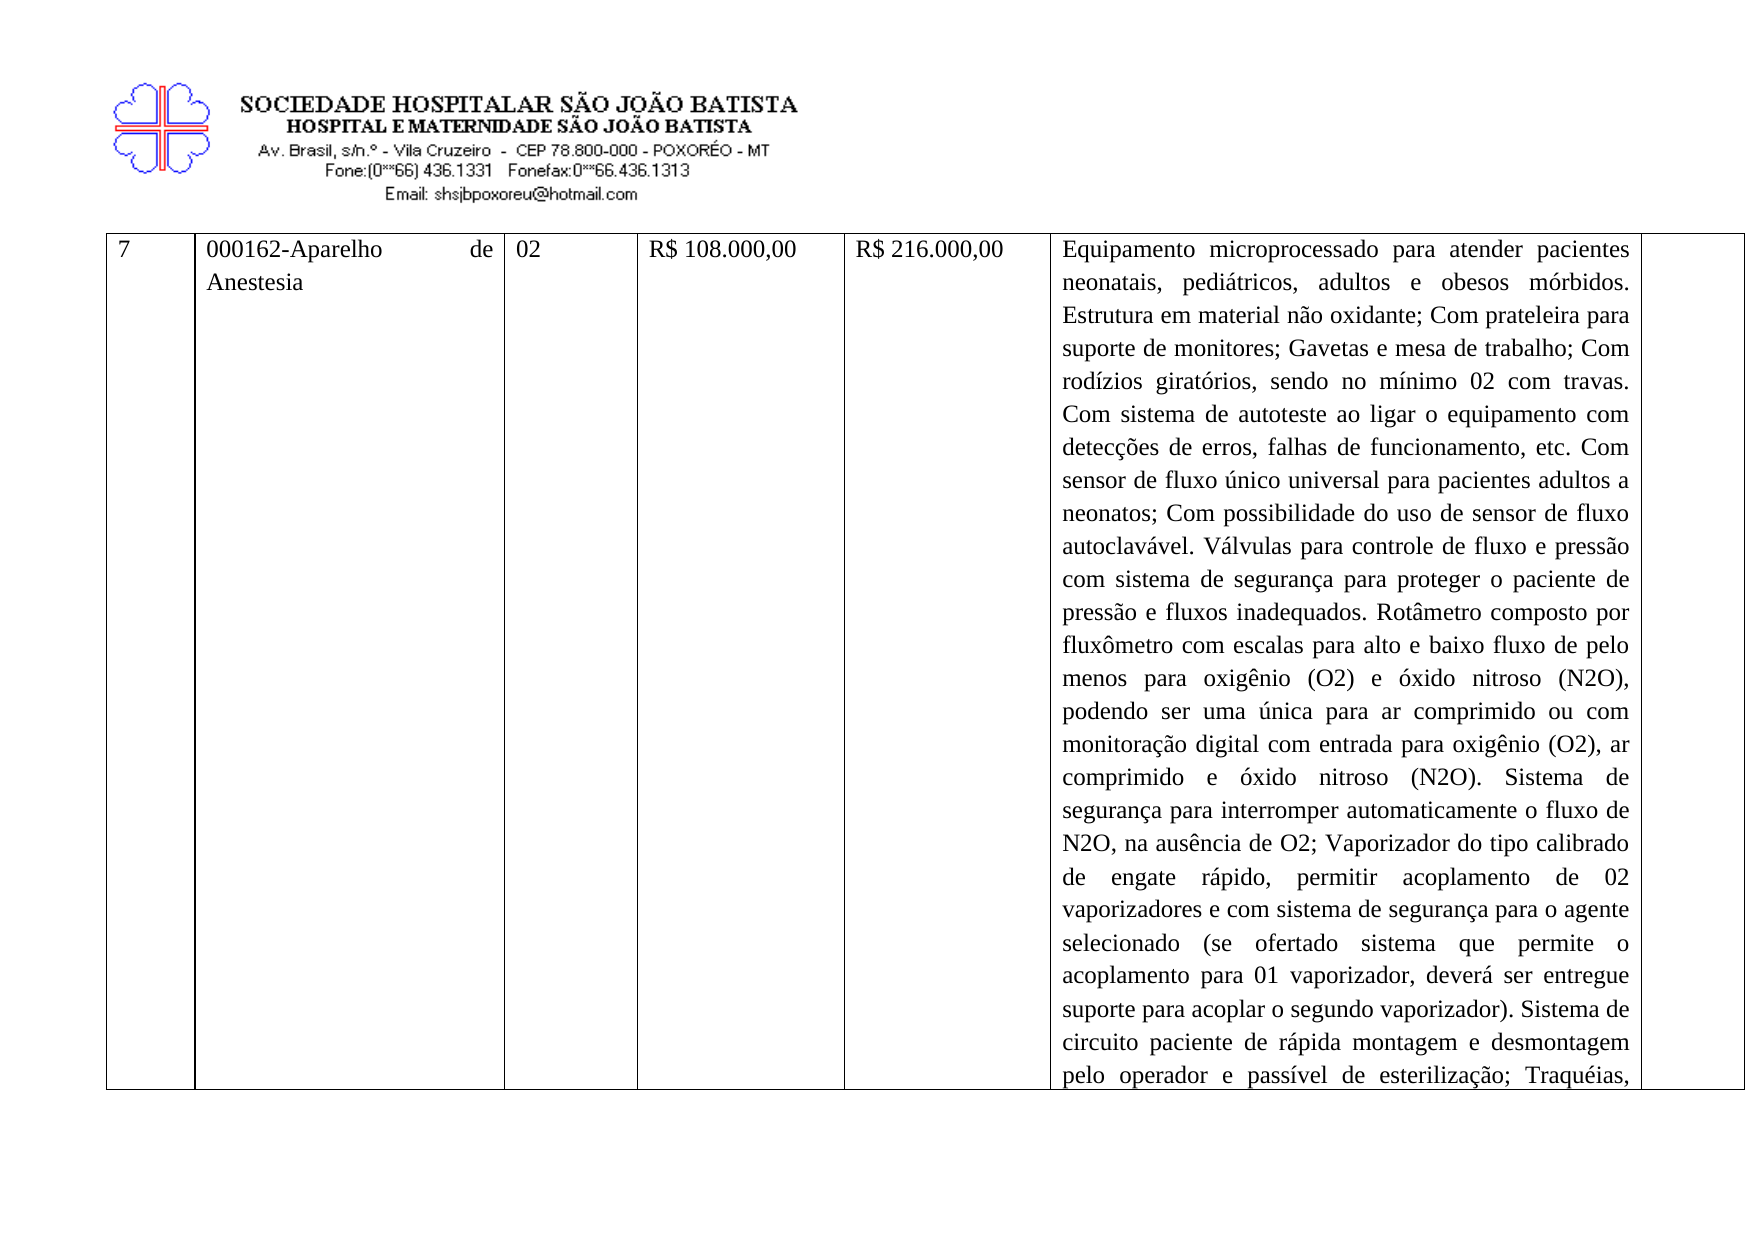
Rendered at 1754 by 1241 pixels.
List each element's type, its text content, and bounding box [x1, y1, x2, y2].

table_cell R$ 216.000,00 [845, 234, 1050, 1088]
picture [106, 73, 800, 206]
table_cell R$ 108.000,00 [638, 234, 844, 1088]
table_cell [1642, 234, 1744, 1088]
table_cell 7 [107, 234, 194, 1088]
table_cell 02 [505, 234, 637, 1088]
table_cell 000162-Aparelho de Anestesia [196, 234, 504, 1088]
